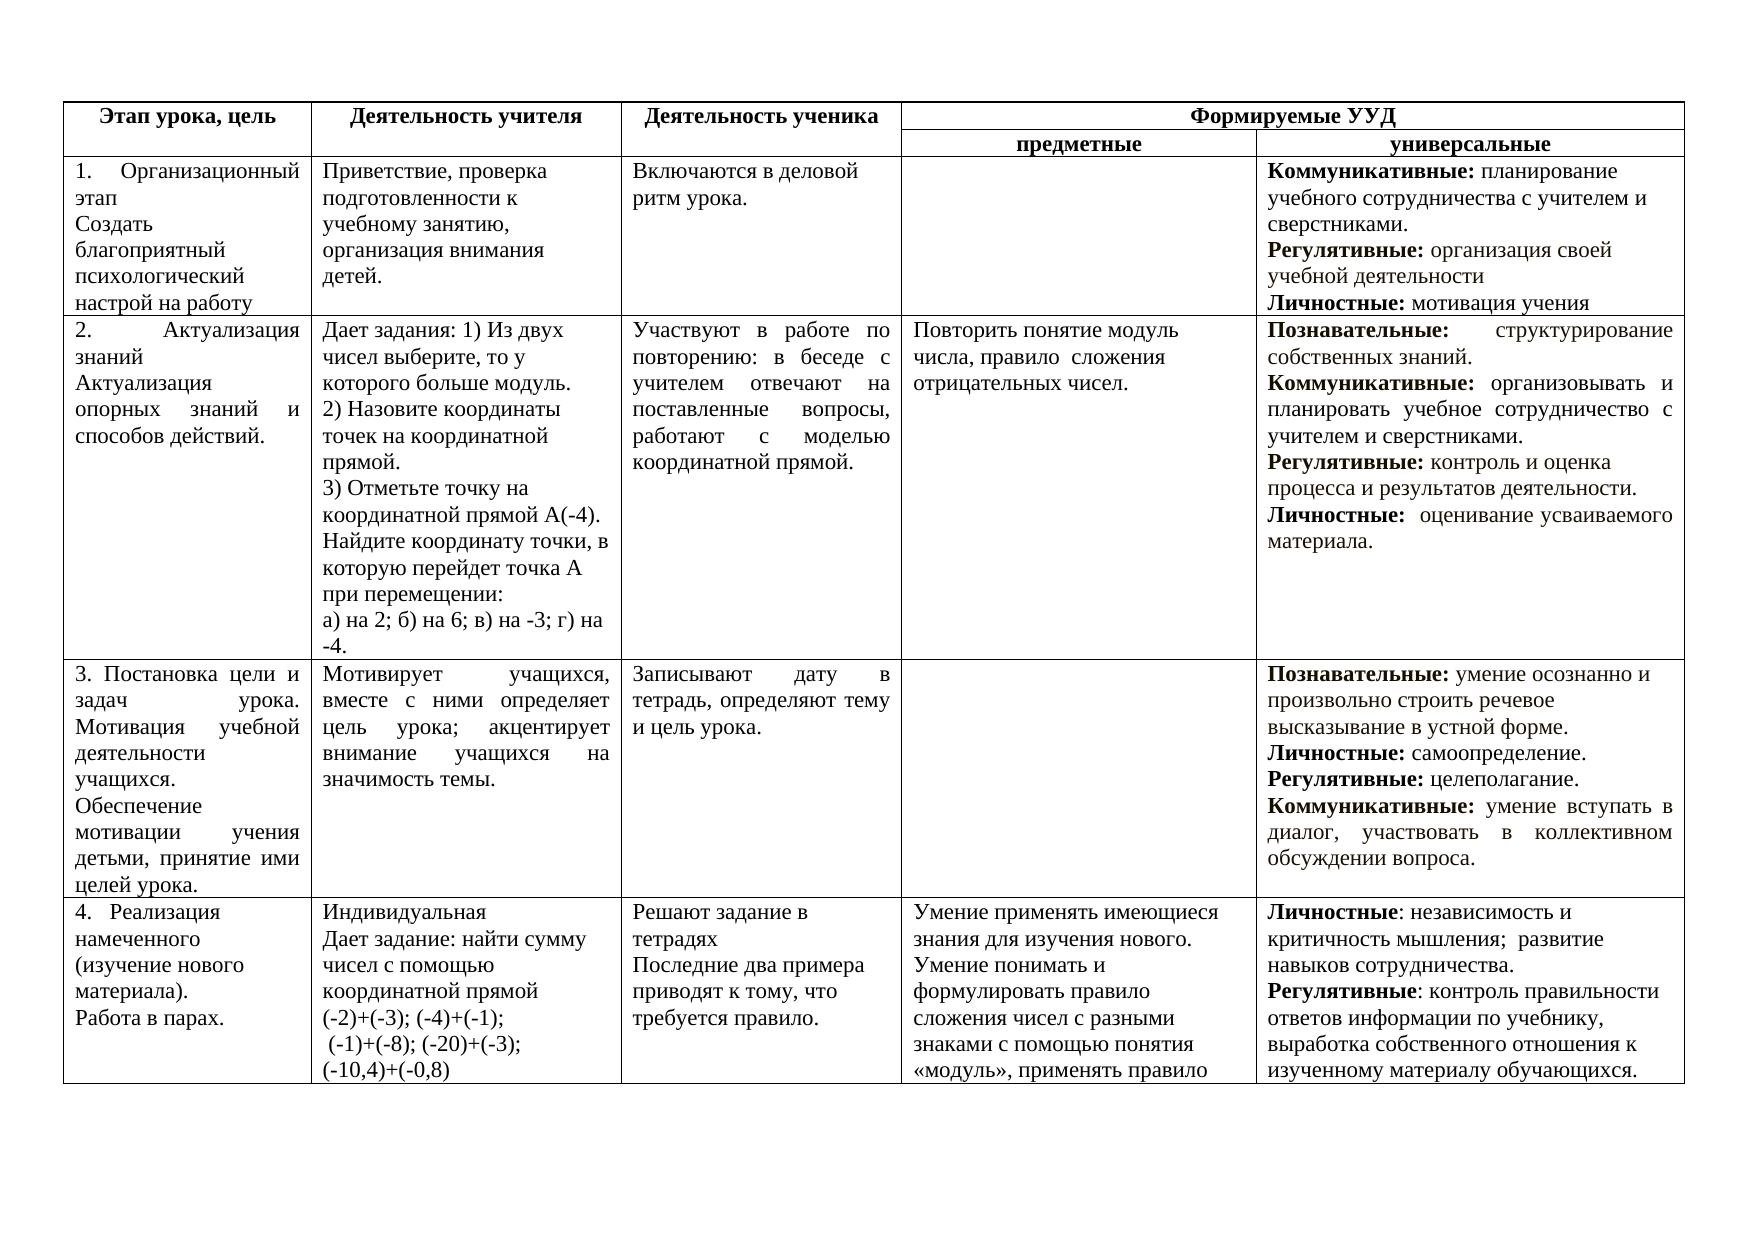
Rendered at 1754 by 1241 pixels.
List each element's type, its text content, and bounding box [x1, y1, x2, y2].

table_cell Индивидуальная Дает задание: найти сумму чисел с помощью координатной прямой (-2)+(-3); (-4)+(-1); (-1)+(-8); (-20)+(-3); (-10,4)+(-0,8) [312, 898, 621, 1083]
table_cell 2. Актуализация знаний Актуализация опорных знаний и способов действий. [64, 316, 311, 659]
table_cell Познавательные: умение осознанно и произвольно строить речевое высказывание в устной форме. Личностные: самоопределение. Регулятивные: целеполагание. Коммуникативные: умение вступать в диалог, участвовать в коллективном обсуждении вопроса. [1257, 660, 1684, 897]
table_cell Коммуникативные: планирование учебного сотрудничества с учителем и сверстниками. Регулятивные: организация своей учебной деятельности Личностные: мотивация учения [1257, 157, 1684, 315]
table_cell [1257, 898, 1684, 1083]
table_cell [64, 898, 311, 1083]
table_cell Дает задания: 1) Из двух чисел выберите, то у которого больше модуль. 2) Назовите координаты точек на координатной прямой. 3) Отметьте точку на координатной прямой А(-4). Найдите координату точки, в которую перейдет точка А при перемещении: а) на 2; б) на 6; в) на -3; г) на -4. [312, 316, 621, 659]
table_cell Мотивирует учащихся, вместе с ними определяет цель урока; акцентирует внимание учащихся на значимость темы. [312, 660, 621, 897]
table_cell предметные [902, 130, 1256, 156]
table_cell Включаются в деловой ритм урока. [622, 157, 901, 315]
table_header Формируемые УУД [902, 103, 1684, 129]
table_cell Приветствие, проверка подготовленности к учебному занятию, организация внимания детей. [312, 157, 621, 315]
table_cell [902, 898, 1256, 1083]
table_cell 1. Организационный этап Создать благоприятный психологический настрой на работу [64, 157, 311, 315]
table_cell универсальные [1257, 130, 1684, 156]
table_cell Решают задание в тетрадях Последние два примера приводят к тому, что требуется правило. [622, 898, 901, 1083]
table_cell [902, 660, 1256, 897]
table_header Этап урока, цель [64, 103, 311, 156]
table_header Деятельность учителя [312, 103, 621, 156]
table_cell Повторить понятие модуль числа, правило сложения отрицательных чисел. [902, 316, 1256, 659]
table_cell 3. Постановка цели и задач урока. Мотивация учебной деятельности учащихся. Обеспечение мотивации учения детьми, принятие ими целей урока. [64, 660, 311, 897]
table_cell [902, 157, 1256, 315]
table_cell Записывают дату в тетрадь, определяют тему и цель урока. [622, 660, 901, 897]
table_cell Участвуют в работе по повторению: в беседе с учителем отвечают на поставленные вопросы, работают с моделью координатной прямой. [622, 316, 901, 659]
table_cell Познавательные: структурирование собственных знаний. Коммуникативные: организовывать и планировать учебное сотрудничество с учителем и сверстниками. Регулятивные: контроль и оценка процесса и результатов деятельности. Личностные: оценивание усваиваемого материала. [1257, 316, 1684, 659]
table_header Деятельность ученика [622, 103, 901, 156]
